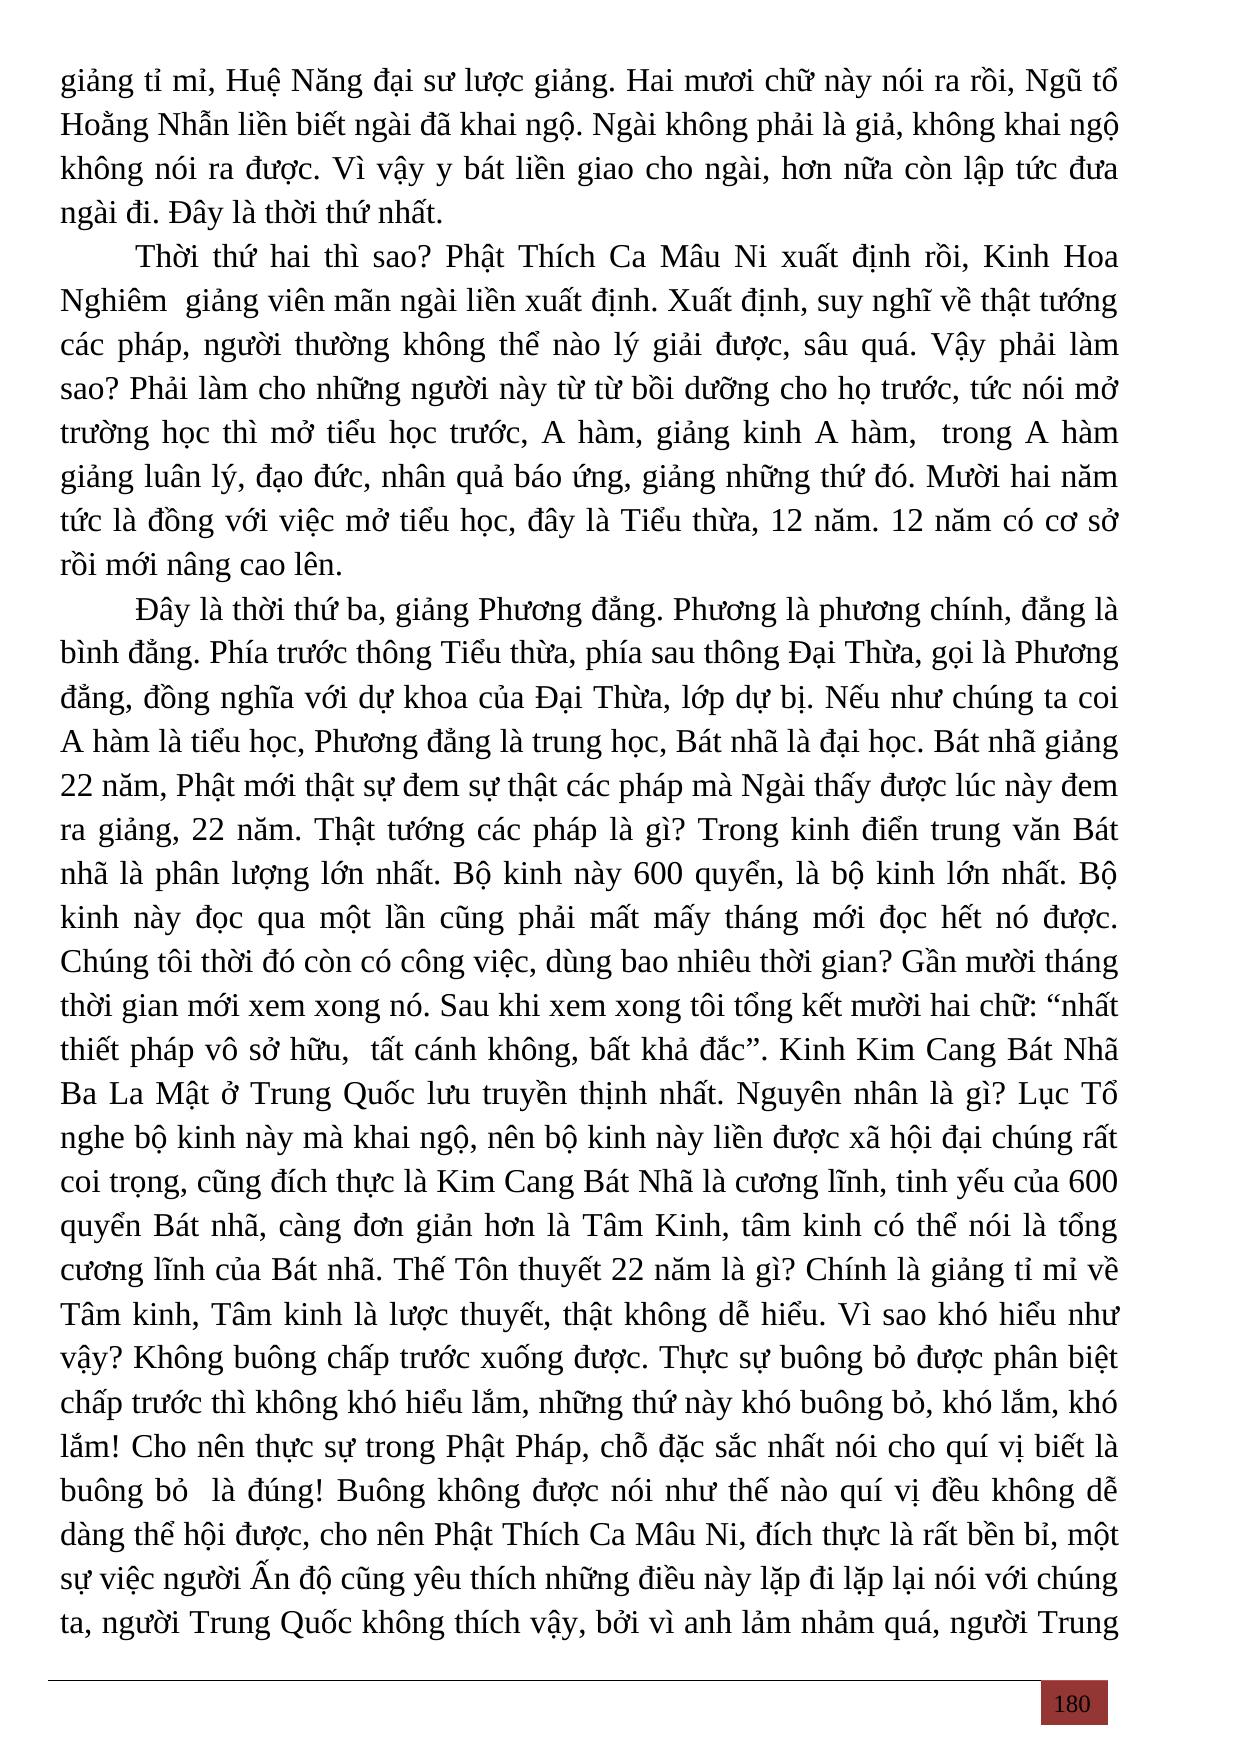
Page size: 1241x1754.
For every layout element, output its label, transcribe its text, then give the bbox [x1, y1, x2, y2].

text Thời thứ hai thì sao? Phật Thích Ca Mâu Ni xuất định rồi, Kinh Hoa Nghiêm giảng viên mãn ngài liền xuất định. Xuất định, suy nghĩ về thật tướng các pháp, người thường không thể nào lý giải được, sâu quá. Vậy phải làm sao? Phải làm cho những người này từ từ bồi dưỡng cho họ trước, tức nói mở trường học thì mở tiểu học trước, A hàm, giảng kinh A hàm, trong A hàm giảng luân lý, đạo đức, nhân quả báo ứng, giảng những thứ đó. Mười hai năm tức là đồng với việc mở tiểu học, đây là Tiểu thừa, 12 năm. 12 năm có cơ sở rồi mới nâng cao lên. [60, 236, 1120, 583]
